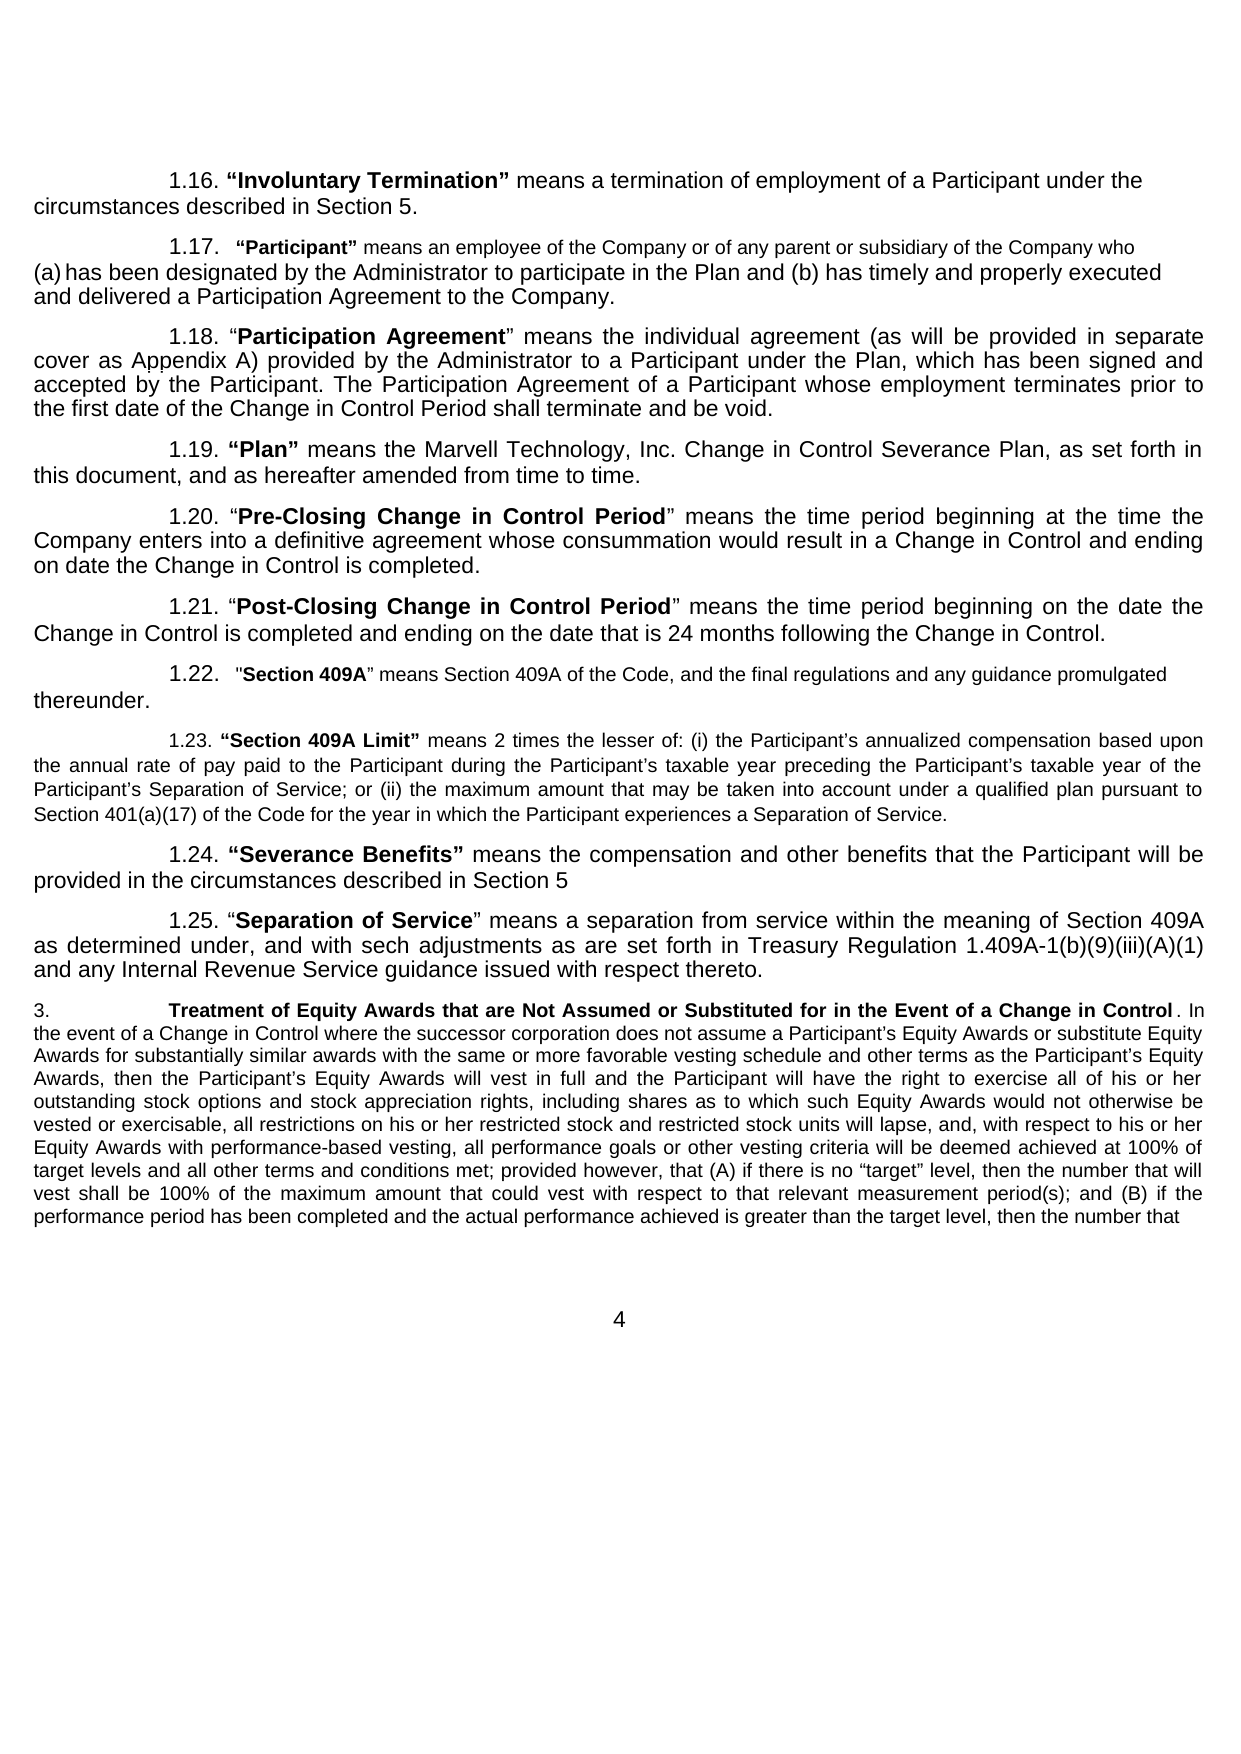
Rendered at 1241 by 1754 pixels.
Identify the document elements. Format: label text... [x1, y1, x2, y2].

list Treatment of Equity Awards that are Not Assumed or Substituted for in the Event of a Change in Control. In the event of a Change in Control where the successor corporation does not assume a Participant’s Equity Awards or substitute Equity Awards for substantially similar awards with the same or more favorable vesting schedule and other terms as the Participant’s Equity Awards, then the Participant’s Equity Awards will vest in full and the Participant will have the right to exercise all of his or her outstanding stock options and stock appreciation rights, including shares as to which such Equity Awards would not otherwise be vested or exercisable, all restrictions on his or her restricted stock and restricted stock units will lapse, and, with respect to his or her Equity Awards with performance-based vesting, all performance goals or other vesting criteria will be deemed achieved at 100% of target levels and all other terms and conditions met; provided however, that (A) if there is no “target” level, then the number that will vest shall be 100% of the maximum amount that could vest with respect to that relevant measurement period(s); and (B) if the performance period has been completed and the actual performance achieved is greater than the target level, then the number that [33, 998, 1205, 1227]
text 1.23. “Section 409A Limit” means 2 times the lesser of: (i) the Participant’s annualized compensation based upon the annual rate of pay paid to the Participant during the Participant’s taxable year preceding the Participant’s taxable year of the Participant’s Separation of Service; or (ii) the maximum amount that may be taken into account under a qualified plan pursuant to Section 401(a)(17) of the Code for the year in which the Participant experiences a Separation of Service. [33, 729, 1205, 825]
text 1.17. “Participant” means an employee of the Company or of any parent or subsidiary of the Company who [169, 233, 1205, 260]
text 1.18. “Participation Agreement” means the individual agreement (as will be provided in separate cover as Appendix A) provided by the Administrator to a Participant under the Plan, which has been signed and accepted by the Participant. The Participation Agreement of a Participant whose employment terminates prior to the first date of the Change in Control Period shall terminate and be void. [33, 325, 1205, 421]
text 1.21. “Post-Closing Change in Control Period” means the time period beginning on the date the Change in Control is completed and ending on the date that is 24 months following the Change in Control. [33, 594, 1205, 646]
text 4 [33, 1306, 1205, 1333]
text 1.16. “Involuntary Termination” means a termination of employment of a Participant under the circumstances described in Section 5. [33, 168, 1205, 219]
text thereunder. [33, 687, 1205, 713]
text 1.19. “Plan” means the Marvell Technology, Inc. Change in Control Severance Plan, as set forth in this document, and as hereafter amended from time to time. [33, 437, 1203, 489]
text 1.24. “Severance Benefits” means the compensation and other benefits that the Participant will be provided in the circumstances described in Section 5 [33, 841, 1205, 893]
text 1.20. “Pre-Closing Change in Control Period” means the time period beginning at the time the Company enters into a definitive agreement whose consummation would result in a Change in Control and ending on date the Change in Control is completed. [33, 505, 1205, 578]
text 1.25. “Separation of Service” means a separation from service within the meaning of Section 409A as determined under, and with sech adjustments as are set forth in Treasury Regulation 1.409A-1(b)(9)(iii)(A)(1) and any Internal Revenue Service guidance issued with respect thereto. [33, 909, 1205, 983]
text 1.22. "Section 409A” means Section 409A of the Code, and the final regulations and any guidance promulgated [169, 660, 1205, 686]
list has been designated by the Administrator to participate in the Plan and (b) has timely and properly executed and delivered a Participation Agreement to the Company. [33, 260, 1205, 309]
